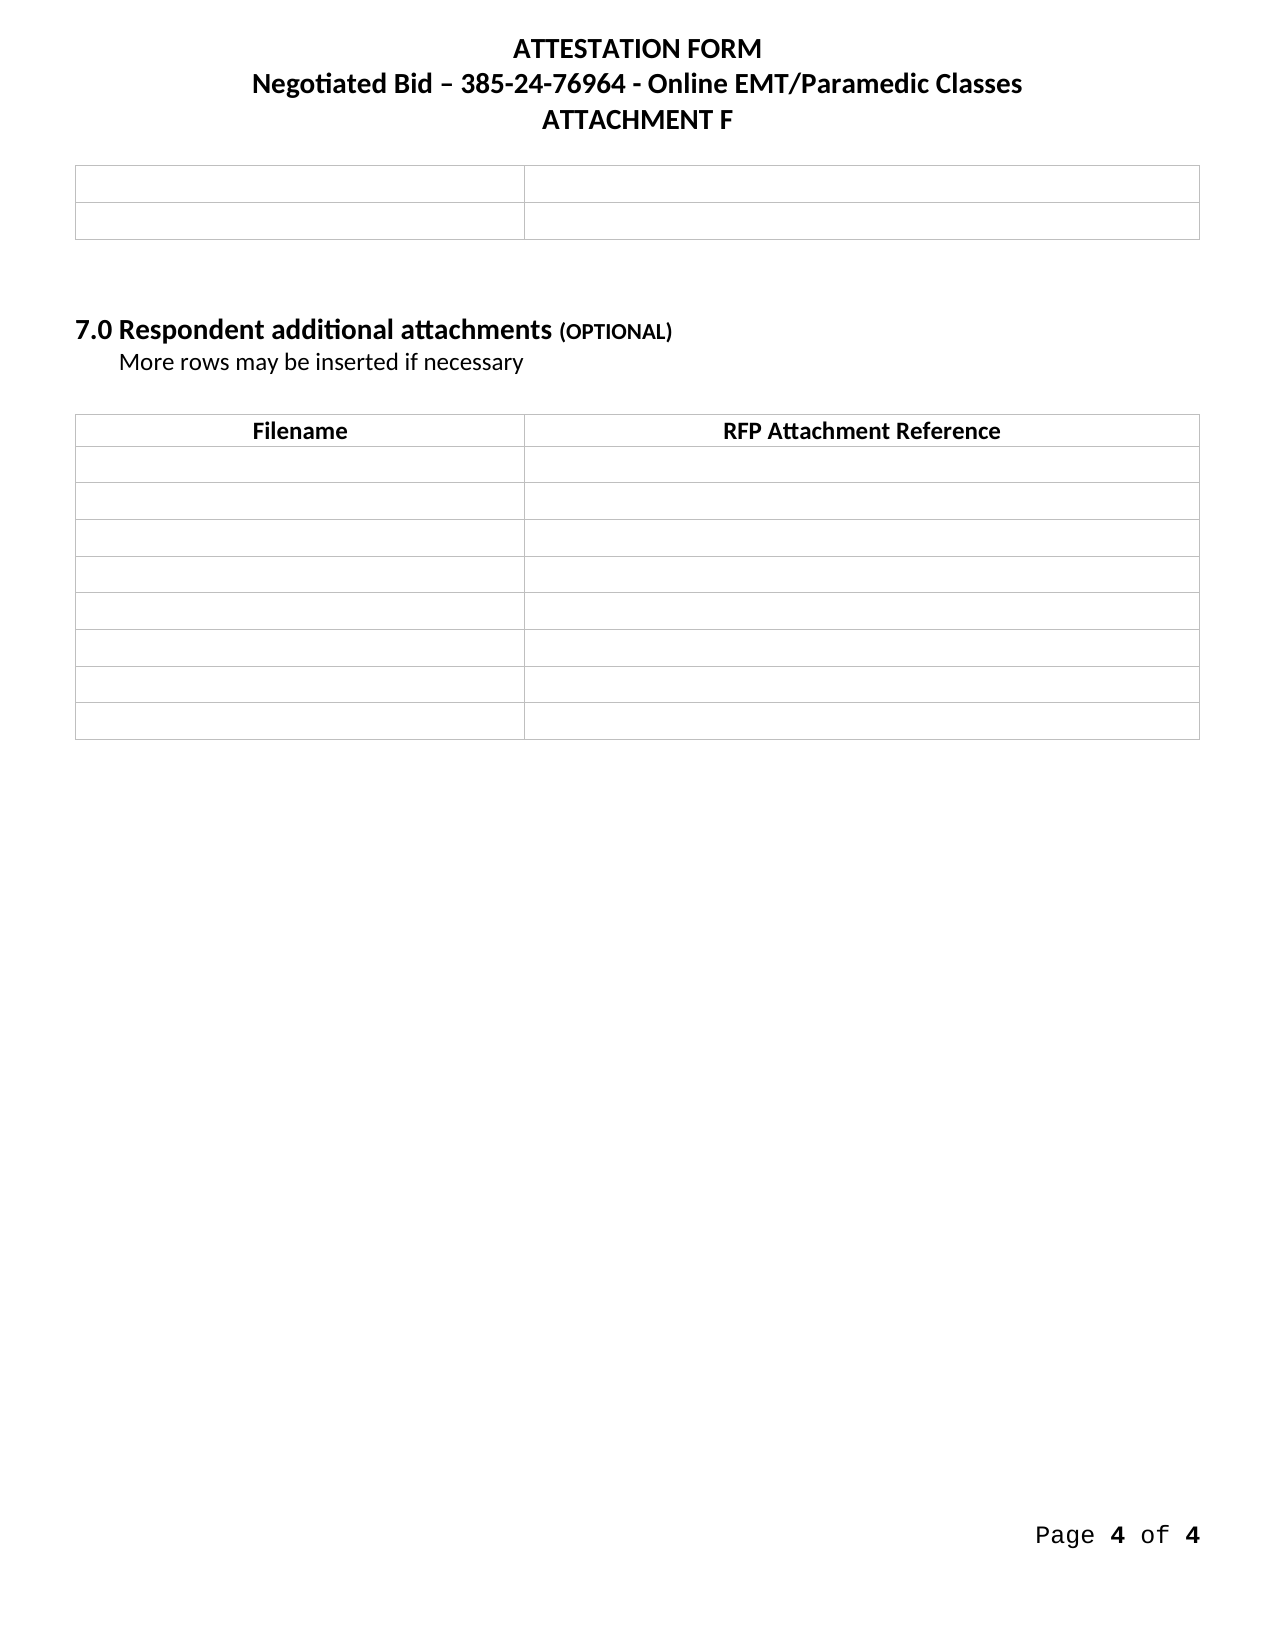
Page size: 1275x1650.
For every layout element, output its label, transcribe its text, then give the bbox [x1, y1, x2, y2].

table_cell [525, 447, 1199, 482]
table_cell [525, 557, 1199, 592]
table_cell [76, 520, 524, 556]
table_cell [76, 447, 524, 482]
table_cell [525, 520, 1199, 556]
table_cell [76, 203, 524, 238]
table_cell [76, 703, 524, 739]
table_cell [76, 166, 524, 202]
table_cell [525, 203, 1199, 238]
table_header Filename [76, 415, 524, 446]
table_cell [525, 667, 1199, 702]
text More rows may be inserted if necessary [119, 346, 1200, 377]
table_cell [76, 630, 524, 666]
table_cell [525, 703, 1199, 739]
table_cell [525, 166, 1199, 202]
table_cell [76, 593, 524, 629]
list Respondent additional attachments (OPTIONAL) [75, 311, 1200, 346]
table_cell [525, 593, 1199, 629]
table_header RFP Attachment Reference [525, 415, 1199, 446]
table_cell [525, 483, 1199, 519]
table_cell [76, 557, 524, 592]
table_cell [525, 630, 1199, 666]
table_cell [76, 483, 524, 519]
table_cell [76, 667, 524, 702]
